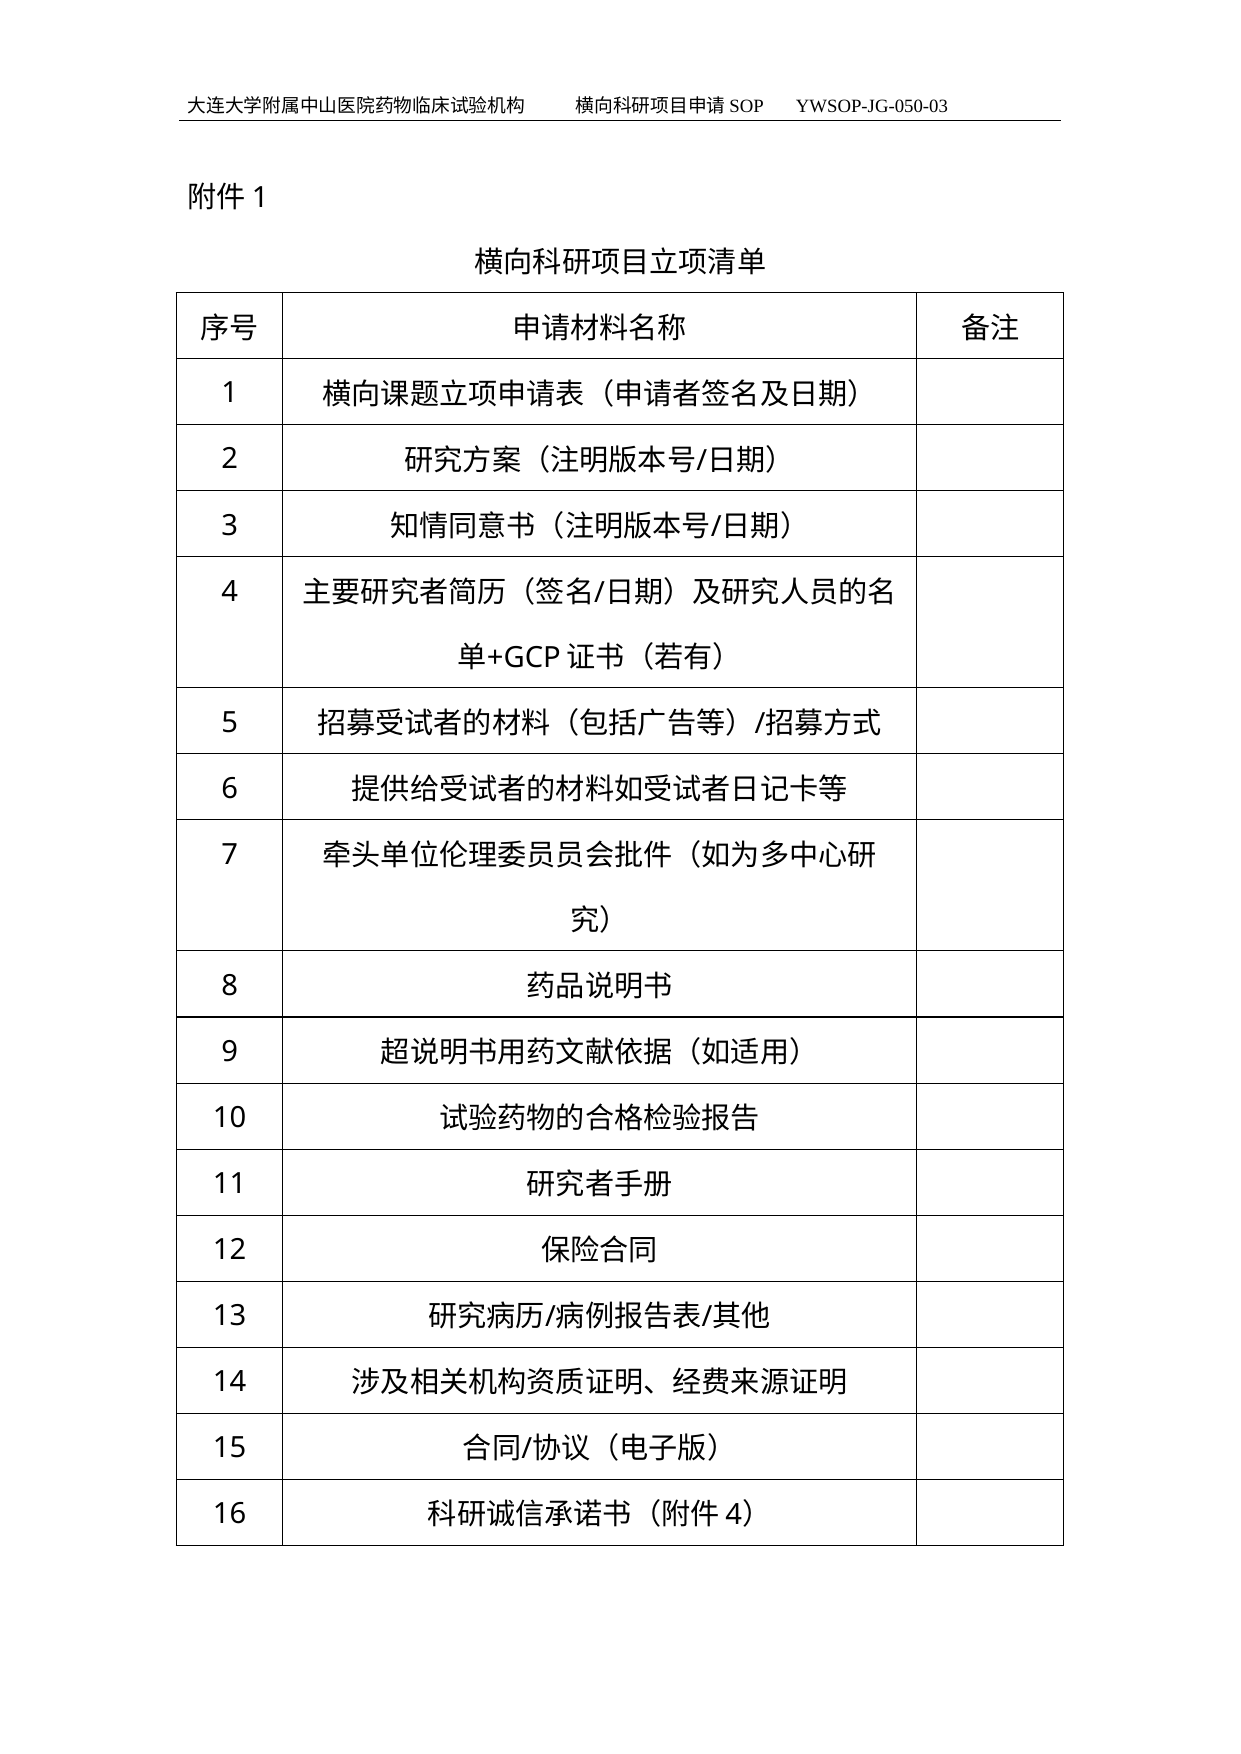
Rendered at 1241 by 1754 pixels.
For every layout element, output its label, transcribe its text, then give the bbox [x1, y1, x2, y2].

table_cell 8 [177, 951, 282, 1016]
table_cell [917, 1282, 1063, 1347]
table_cell 保险合同 [283, 1216, 916, 1281]
table_cell 研究者手册 [283, 1150, 916, 1214]
table_cell [917, 1414, 1063, 1479]
table_cell 知情同意书（注明版本号/日期） [283, 491, 916, 556]
table_cell [917, 557, 1063, 687]
table_cell 药品说明书 [283, 951, 916, 1016]
table_cell 研究病历/病例报告表/其他 [283, 1282, 916, 1347]
table_cell 4 [177, 557, 282, 687]
table_cell 3 [177, 491, 282, 556]
table_cell [917, 754, 1063, 819]
table_cell 7 [177, 820, 282, 950]
table_cell 合同/协议（电子版） [283, 1414, 916, 1479]
table_cell 9 [177, 1018, 282, 1082]
text 附件1 [187, 162, 1053, 227]
table_cell [917, 425, 1063, 490]
table_cell 2 [177, 425, 282, 490]
table_cell [917, 1150, 1063, 1214]
table_cell 14 [177, 1348, 282, 1413]
table_cell 13 [177, 1282, 282, 1347]
table_cell 11 [177, 1150, 282, 1214]
table_cell 牵头单位伦理委员员会批件（如为多中心研究） [283, 820, 916, 950]
table_cell 10 [177, 1084, 282, 1148]
table_cell 招募受试者的材料（包括广告等）/招募方式 [283, 688, 916, 753]
table_cell 5 [177, 688, 282, 753]
table_header 申请材料名称 [283, 293, 916, 358]
table_cell 提供给受试者的材料如受试者日记卡等 [283, 754, 916, 819]
table_cell 试验药物的合格检验报告 [283, 1084, 916, 1148]
table_cell [917, 688, 1063, 753]
table_cell [917, 1018, 1063, 1082]
table_cell 1 [177, 359, 282, 424]
table_cell 超说明书用药文献依据（如适用） [283, 1018, 916, 1082]
table_cell 12 [177, 1216, 282, 1281]
table_cell 主要研究者简历（签名/日期）及研究人员的名单+GCP证书（若有） [283, 557, 916, 687]
table_cell [917, 1348, 1063, 1413]
table_header 备注 [917, 293, 1063, 358]
table_cell [917, 820, 1063, 950]
table_cell 6 [177, 754, 282, 819]
table_cell [917, 1216, 1063, 1281]
table_cell [917, 491, 1063, 556]
table_cell 横向课题立项申请表（申请者签名及日期） [283, 359, 916, 424]
table_cell 16 [177, 1480, 282, 1545]
table_cell 研究方案（注明版本号/日期） [283, 425, 916, 490]
table_cell [917, 1084, 1063, 1148]
table_cell [917, 359, 1063, 424]
table_cell 涉及相关机构资质证明、经费来源证明 [283, 1348, 916, 1413]
table_cell [917, 951, 1063, 1016]
text 横向科研项目立项清单 [187, 227, 1053, 292]
table_header 序号 [177, 293, 282, 358]
table_cell [917, 1480, 1063, 1545]
table_cell 科研诚信承诺书（附件4） [283, 1480, 916, 1545]
table_cell 15 [177, 1414, 282, 1479]
